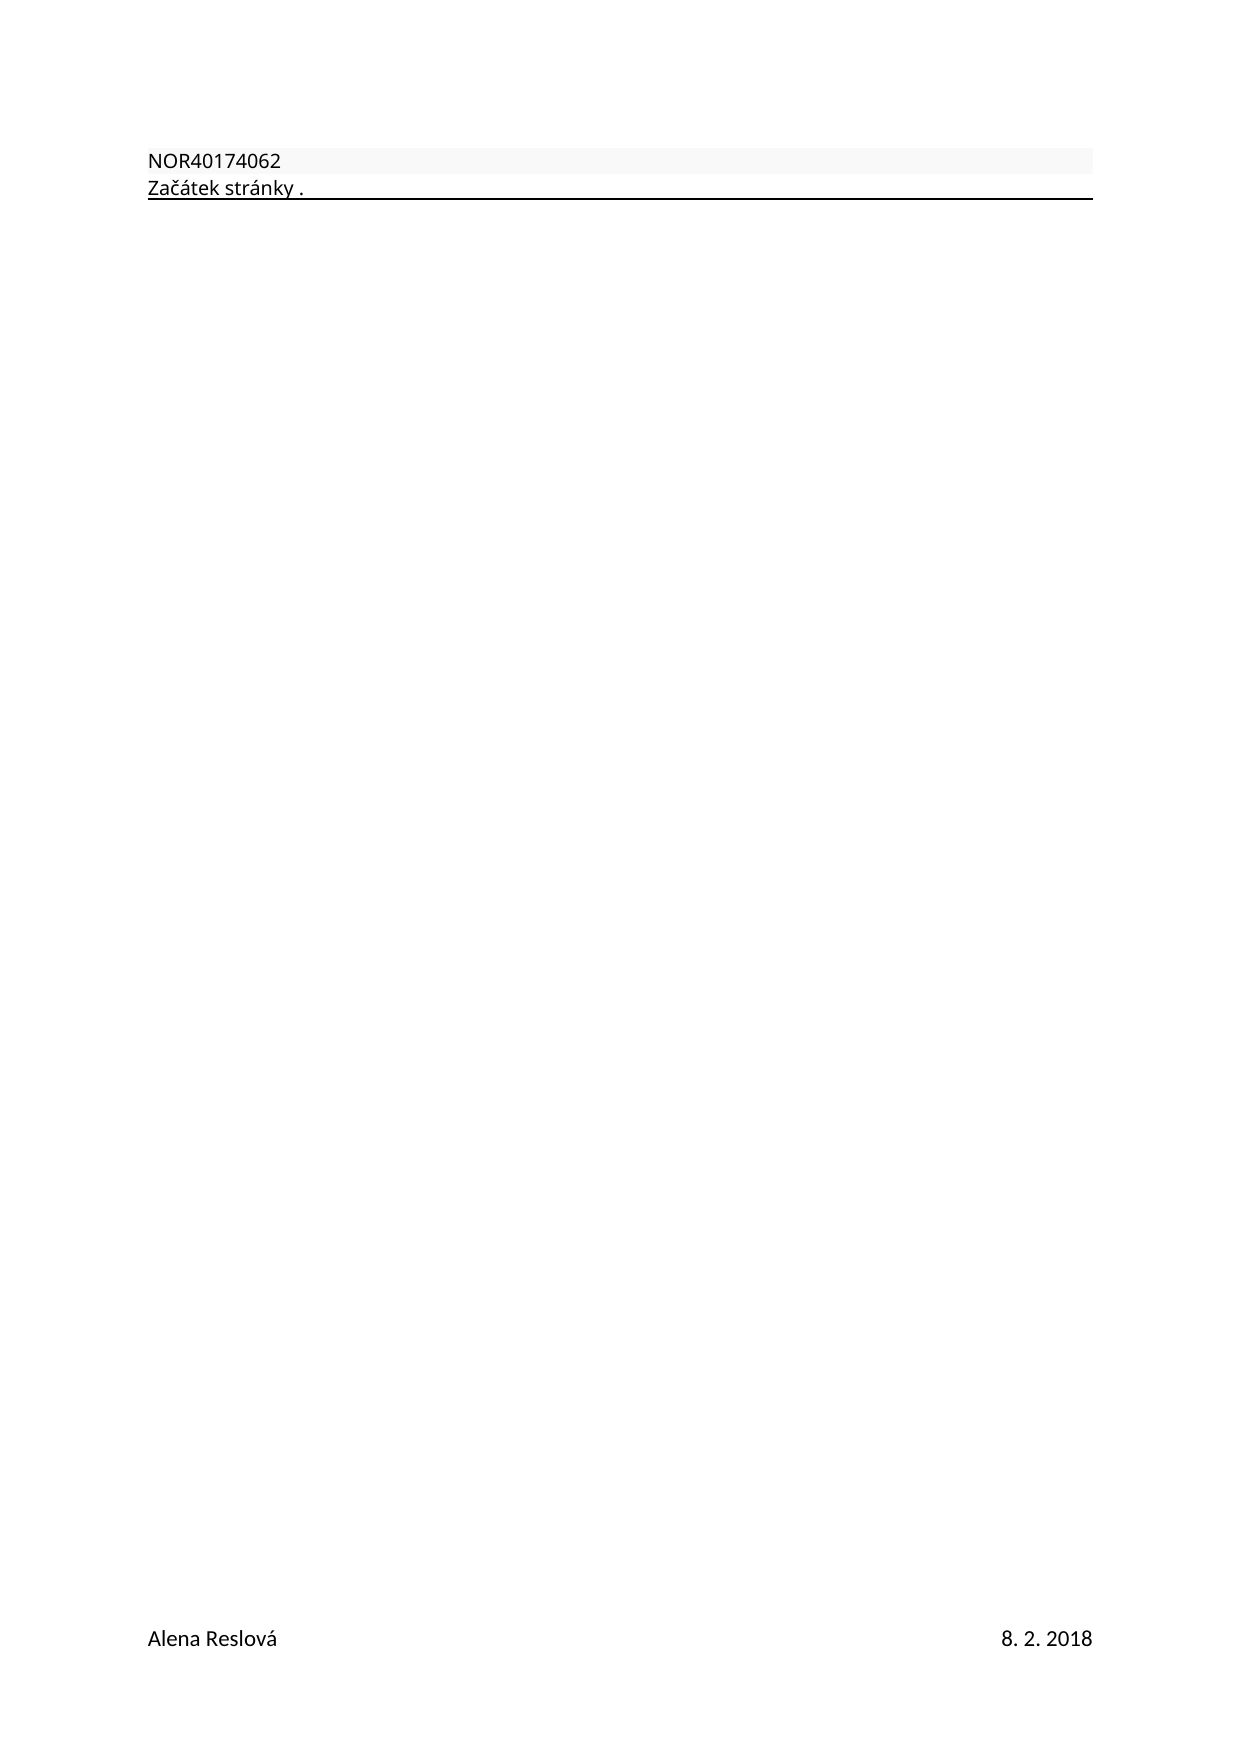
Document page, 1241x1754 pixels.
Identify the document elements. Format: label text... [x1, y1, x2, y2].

text Začátek stránky . [148, 174, 1093, 198]
text NOR40174062 [148, 148, 1093, 174]
